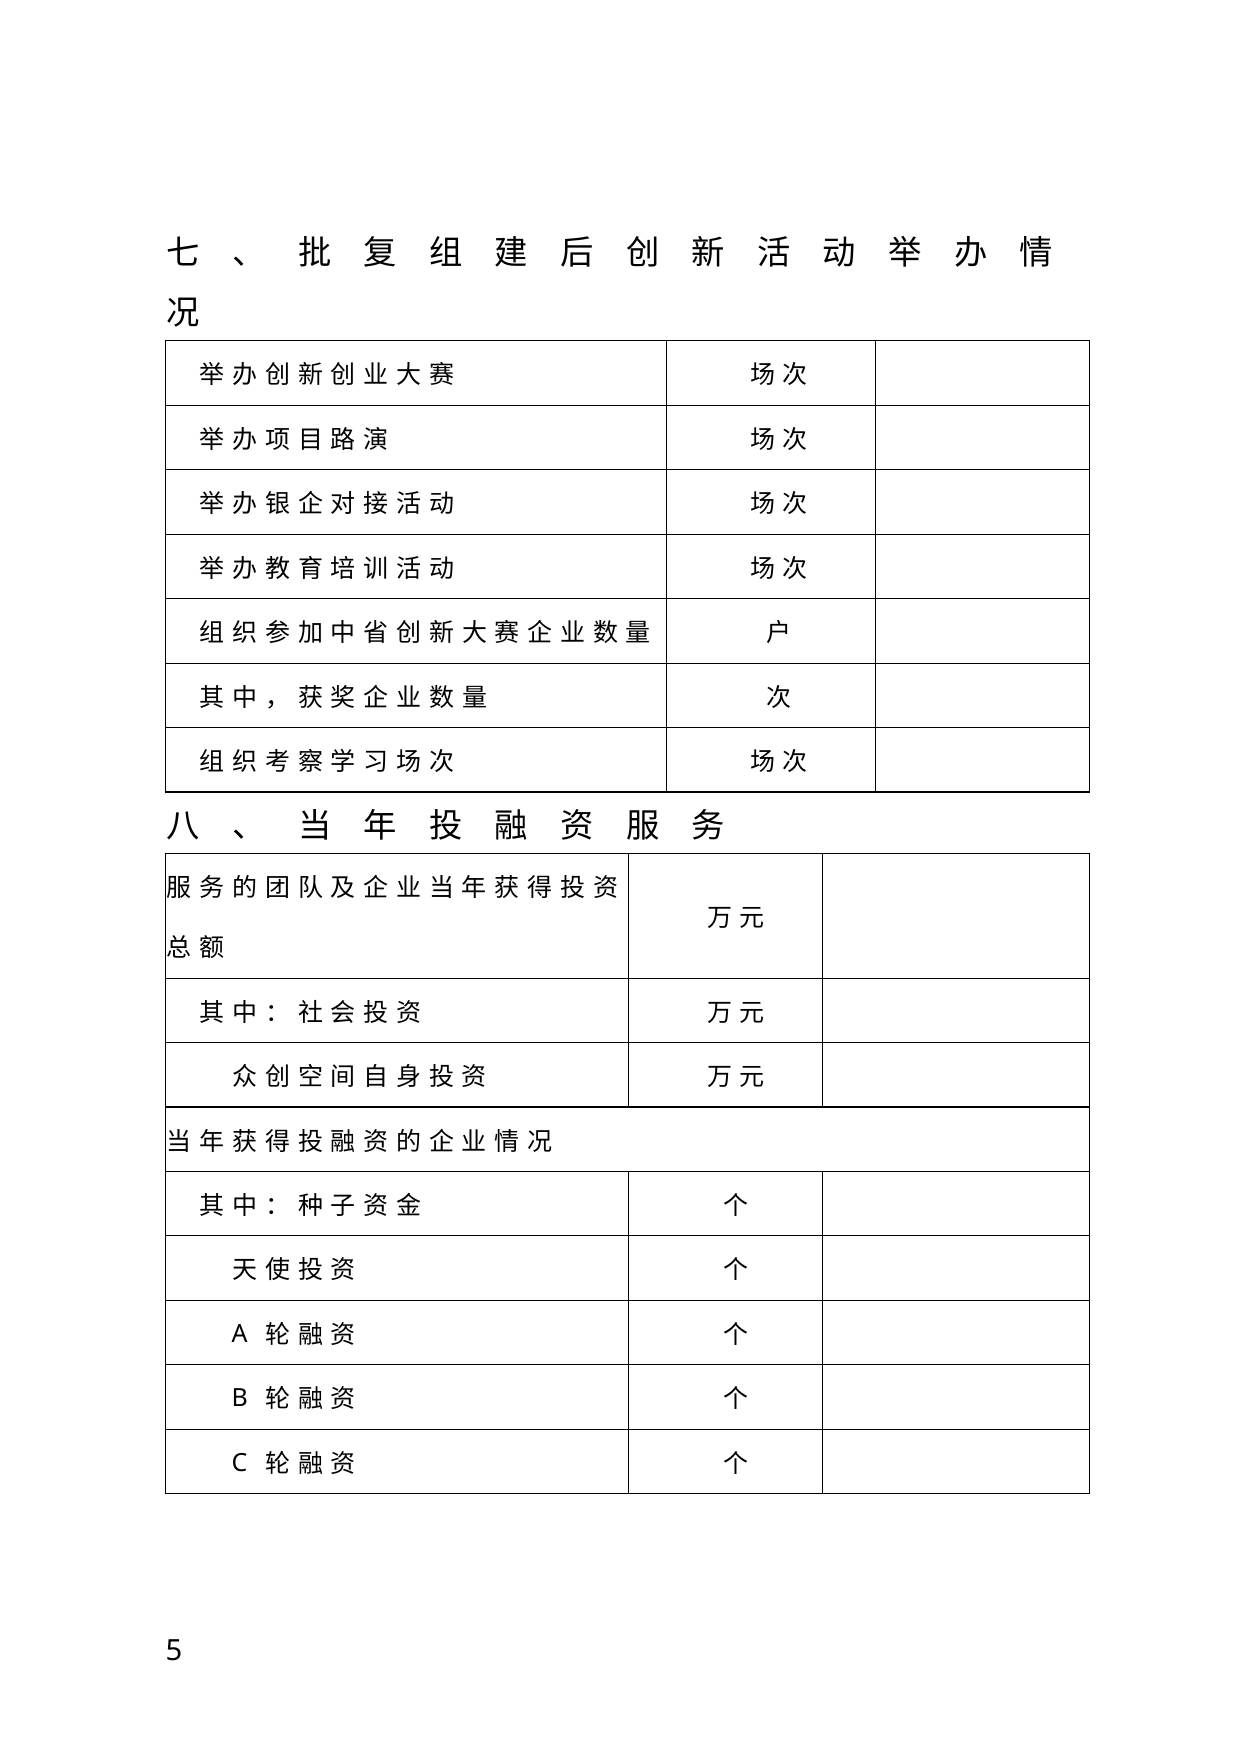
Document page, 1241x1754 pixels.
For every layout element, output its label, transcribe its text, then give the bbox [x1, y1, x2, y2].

table_cell 个 [629, 1365, 822, 1429]
table_cell 个 [629, 1430, 822, 1493]
table_cell 场次 [667, 728, 875, 791]
table_cell 个 [629, 1301, 822, 1364]
table_cell 众创空间自身投资 [166, 1043, 628, 1106]
table_header [823, 854, 1089, 977]
table_cell 其中，获奖企业数量 [166, 664, 666, 727]
table_cell A轮融资 [166, 1301, 628, 1364]
table_cell 其中：社会投资 [166, 979, 628, 1042]
table_cell 组织考察学习场次 [166, 728, 666, 791]
table_cell [823, 979, 1089, 1042]
table_header [876, 341, 1089, 404]
table_cell [876, 599, 1089, 662]
table_cell 场次 [667, 470, 875, 533]
table_header 万元 [629, 854, 822, 977]
table_cell [823, 1236, 1089, 1300]
table_cell [876, 728, 1089, 791]
text 八、当年投融资服务 [167, 793, 1085, 853]
table_cell 个 [629, 1236, 822, 1300]
table_cell 场次 [667, 535, 875, 598]
table_cell 次 [667, 664, 875, 727]
table_header 服务的团队及企业当年获得投资总额 [166, 854, 628, 977]
table_cell 万元 [629, 1043, 822, 1106]
table_cell [876, 470, 1089, 533]
table_cell 举办项目路演 [166, 406, 666, 469]
table_cell [823, 1430, 1089, 1493]
table_cell 万元 [629, 979, 822, 1042]
text 七、批复组建后创新活动举办情况 [167, 219, 1085, 340]
table_cell 举办教育培训活动 [166, 535, 666, 598]
table_cell 场次 [667, 406, 875, 469]
table_cell [876, 406, 1089, 469]
table_cell [823, 1172, 1089, 1235]
table_header 举办创新创业大赛 [166, 341, 666, 404]
table_header 场次 [667, 341, 875, 404]
table_cell B轮融资 [166, 1365, 628, 1429]
table_cell 其中：种子资金 [166, 1172, 628, 1235]
table_cell [823, 1301, 1089, 1364]
table_cell 组织参加中省创新大赛企业数量 [166, 599, 666, 662]
table_cell 天使投资 [166, 1236, 628, 1300]
table_cell 举办银企对接活动 [166, 470, 666, 533]
table_cell C轮融资 [166, 1430, 628, 1493]
table_cell [876, 535, 1089, 598]
table_cell 当年获得投融资的企业情况 [166, 1108, 1089, 1171]
table_cell [876, 664, 1089, 727]
table_cell [823, 1043, 1089, 1106]
table_cell 户 [667, 599, 875, 662]
table_cell 个 [629, 1172, 822, 1235]
table_cell [823, 1365, 1089, 1429]
